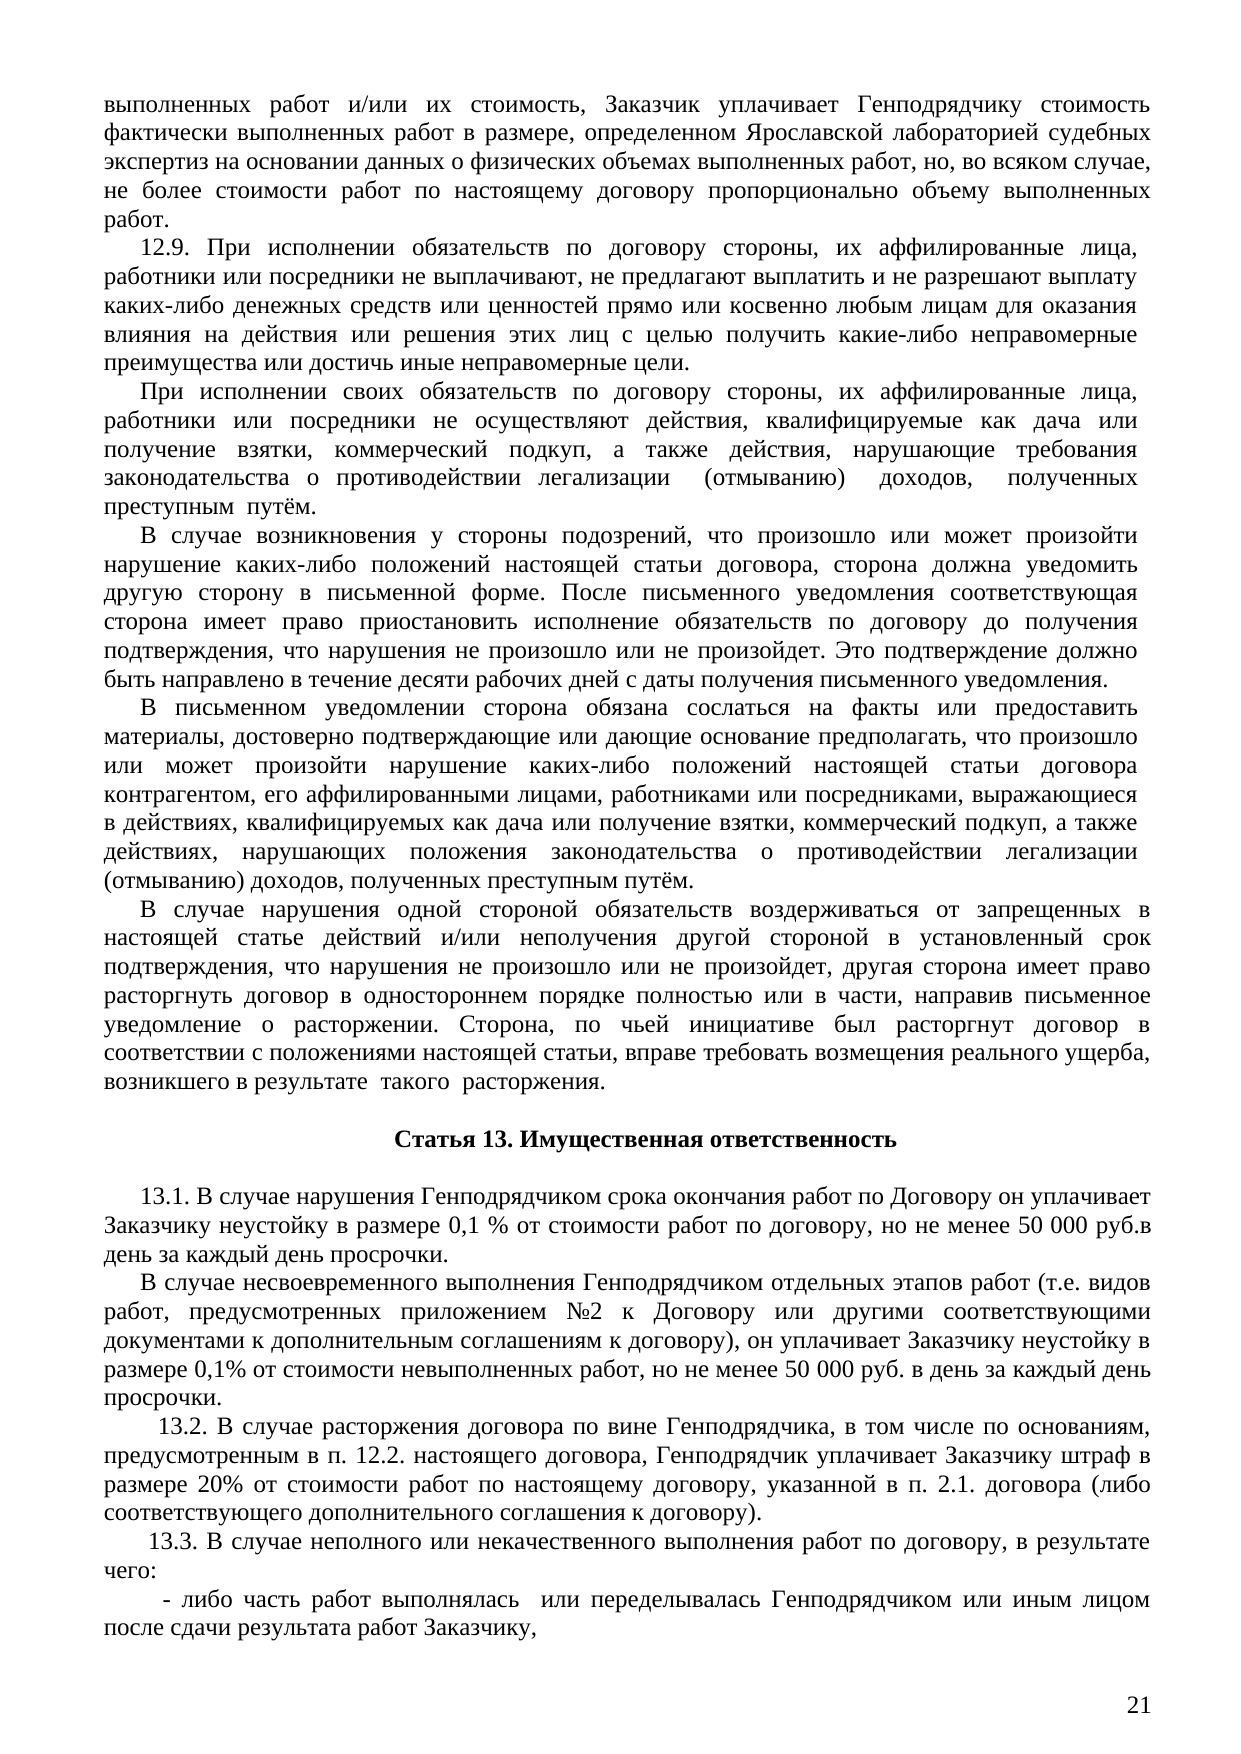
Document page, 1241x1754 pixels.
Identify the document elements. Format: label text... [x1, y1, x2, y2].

text 12.9. При исполнении обязательств по договору стороны, их аффилированные лица, работники или посредники не выплачивают, не предлагают выплатить и не разрешают выплату каких-либо денежных средств или ценностей прямо или косвенно любым лицам для оказания влияния на действия или решения этих лиц с целью получить какие-либо неправомерные преимущества или достичь иные неправомерные цели. [103, 232, 1138, 376]
text Статья 13. Имущественная ответственность [103, 1124, 1152, 1152]
text В случае возникновения у стороны подозрений, что произошло или может произойти нарушение каких-либо положений настоящей статьи договора, сторона должна уведомить другую сторону в письменной форме. После письменного уведомления соответствующая сторона имеет право приостановить исполнение обязательств по договору до получения подтверждения, что нарушения не произошло или не произойдет. Это подтверждение должно быть направлено в течение десяти рабочих дней с даты получения письменного уведомления. [103, 520, 1138, 692]
text 13.1. В случае нарушения Генподрядчиком срока окончания работ по Договору он уплачивает Заказчику неустойку в размере 0,1 % от стоимости работ по договору, но не менее 50 000 руб.в день за каждый день просрочки. [103, 1181, 1152, 1267]
text В письменном уведомлении сторона обязана сослаться на факты или предоставить материалы, достоверно подтверждающие или дающие основание предполагать, что произошло или может произойти нарушение каких-либо положений настоящей статьи договора контрагентом, его аффилированными лицами, работниками или посредниками, выражающиеся в действиях, квалифицируемых как дача или получение взятки, коммерческий подкуп, а также действиях, нарушающих положения законодательства о противодействии легализации (отмыванию) доходов, полученных преступным путём. [103, 692, 1138, 894]
text При исполнении своих обязательств по договору стороны, их аффилированные лица, работники или посредники не осуществляют действия, квалифицируемые как дача или получение взятки, коммерческий подкуп, а также действия, нарушающие требования законодательства о противодействии легализации (отмыванию) доходов, полученных преступным путём. [103, 376, 1138, 520]
text В случае несвоевременного выполнения Генподрядчиком отдельных этапов работ (т.е. видов работ, предусмотренных приложением №2 к Договору или другими соответствующими документами к дополнительным соглашениям к договору), он уплачивает Заказчику неустойку в размере 0,1% от стоимости невыполненных работ, но не менее 50 000 руб. в день за каждый день просрочки. [103, 1267, 1152, 1411]
text 13.2. В случае расторжения договора по вине Генподрядчика, в том числе по основаниям, предусмотренным в п. 12.2. настоящего договора, Генподрядчик уплачивает Заказчику штраф в размере 20% от стоимости работ по настоящему договору, указанной в п. 2.1. договора (либо соответствующего дополнительного соглашения к договору). [103, 1411, 1152, 1526]
text 13.3. В случае неполного или некачественного выполнения работ по договору, в результате чего: [103, 1526, 1152, 1584]
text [103, 89, 1152, 232]
text - либо часть работ выполнялась или переделывалась Генподрядчиком или иным лицом после сдачи результата работ Заказчику, [103, 1584, 1152, 1641]
text В случае нарушения одной стороной обязательств воздерживаться от запрещенных в настоящей статье действий и/или неполучения другой стороной в установленный срок подтверждения, что нарушения не произошло или не произойдет, другая сторона имеет право расторгнуть договор в одностороннем порядке полностью или в части, направив письменное уведомление о расторжении. Сторона, по чьей инициативе был расторгнут договор в соответствии с положениями настоящей статьи, вправе требовать возмещения реального ущерба, возникшего в результате такого расторжения. [103, 894, 1152, 1095]
